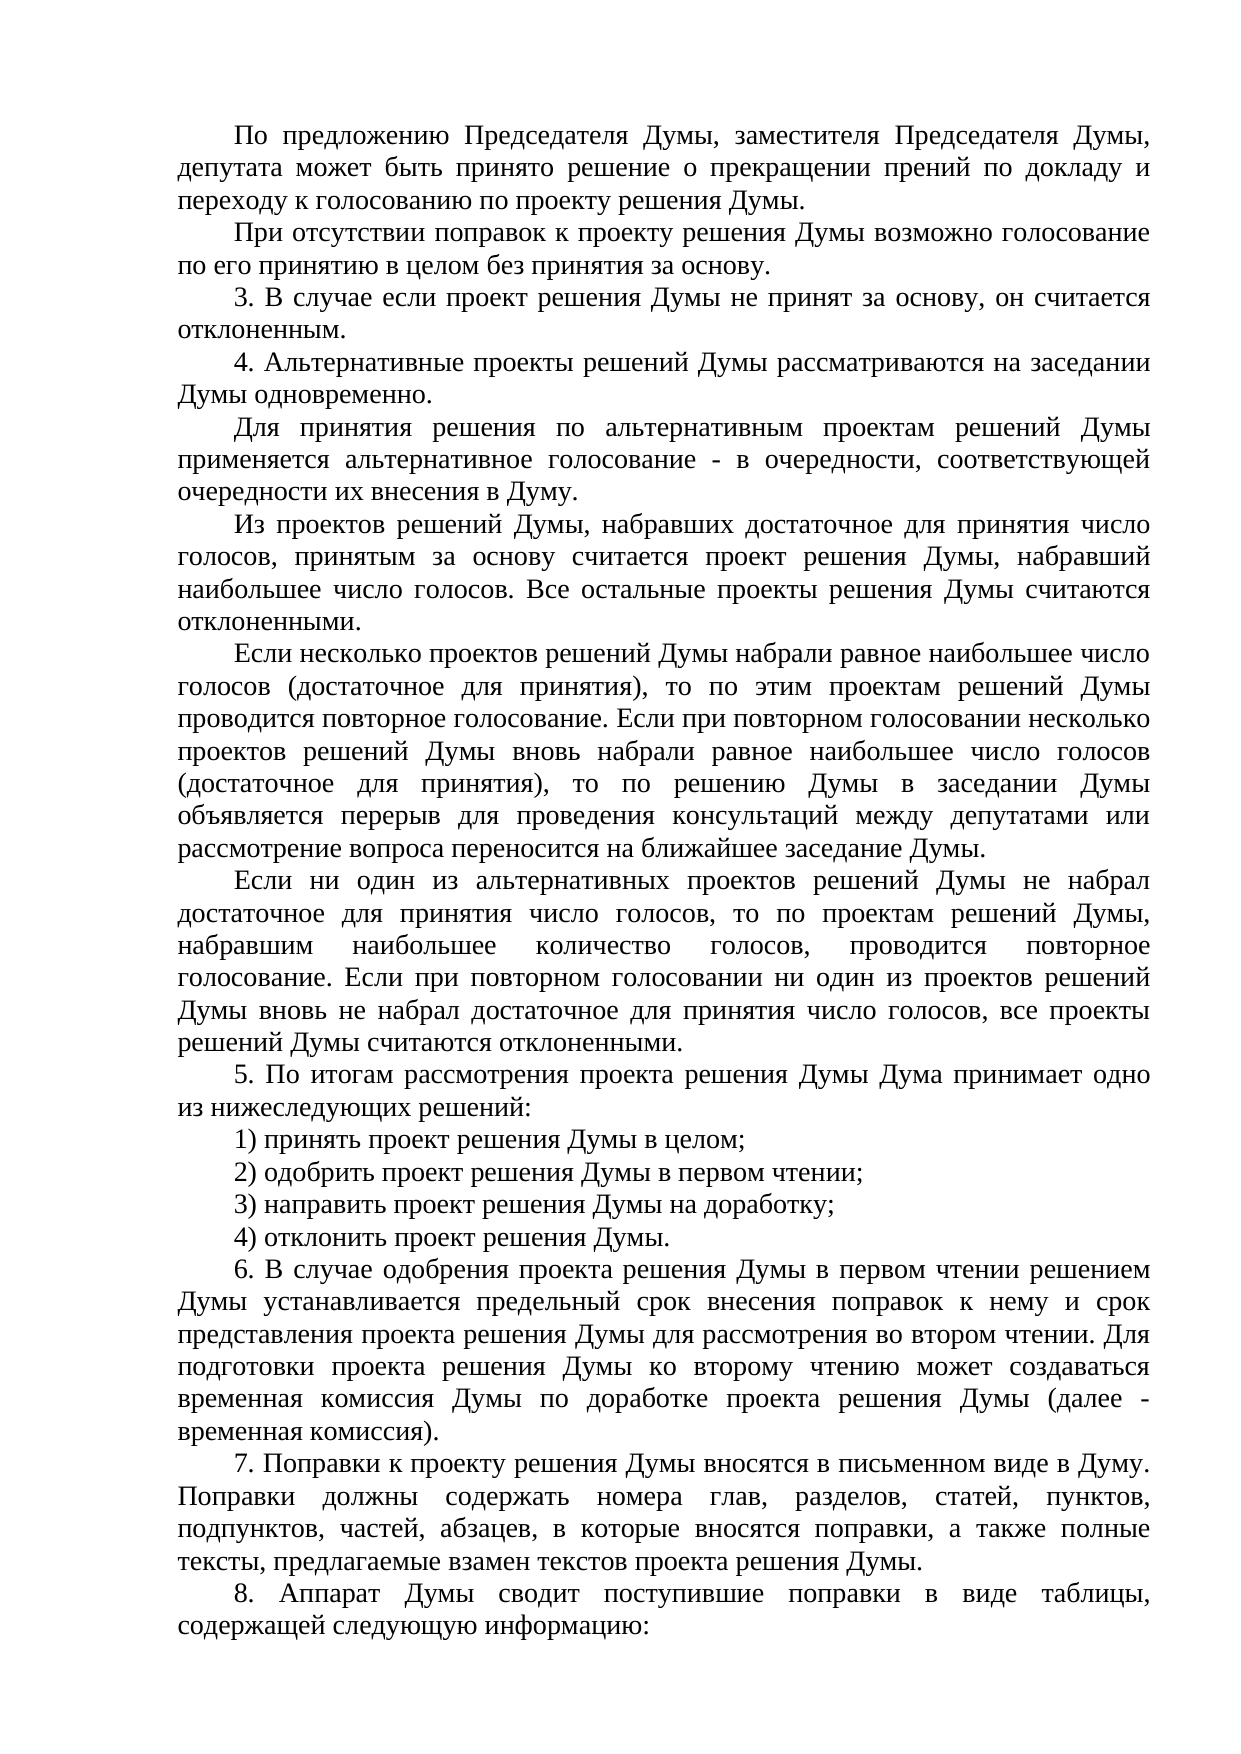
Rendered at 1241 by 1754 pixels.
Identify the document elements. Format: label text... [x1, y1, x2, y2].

text 1) принять проект решения Думы в целом; [177, 1122, 1152, 1155]
text Для принятия решения по альтернативным проектам решений Думы применяется альтернативное голосование - в очередности, соответствующей очередности их внесения в Думу. [177, 410, 1152, 507]
text 4) отклонить проект решения Думы. [177, 1219, 1152, 1252]
text 3. В случае если проект решения Думы не принят за основу, он считается отклоненным. [177, 280, 1152, 345]
text 6. В случае одобрения проекта решения Думы в первом чтении решением Думы устанавливается предельный срок внесения поправок к нему и срок представления проекта решения Думы для рассмотрения во втором чтении. Для подготовки проекта решения Думы ко второму чтению может создаваться временная комиссия Думы по доработке проекта решения Думы (далее - временная комиссия). [177, 1252, 1152, 1446]
text По предложению Председателя Думы, заместителя Председателя Думы, депутата может быть принято решение о прекращении прений по докладу и переходу к голосованию по проекту решения Думы. [177, 118, 1152, 215]
text При отсутствии поправок к проекту решения Думы возможно голосование по его принятию в целом без принятия за основу. [177, 215, 1152, 280]
text Если несколько проектов решений Думы набрали равное наибольшее число голосов (достаточное для принятия), то по этим проектам решений Думы проводится повторное голосование. Если при повторном голосовании несколько проектов решений Думы вновь набрали равное наибольшее число голосов (достаточное для принятия), то по решению Думы в заседании Думы объявляется перерыв для проведения консультаций между депутатами или рассмотрение вопроса переносится на ближайшее заседание Думы. [177, 636, 1152, 863]
text 2) одобрить проект решения Думы в первом чтении; [177, 1155, 1152, 1187]
text Из проектов решений Думы, набравших достаточное для принятия число голосов, принятым за основу считается проект решения Думы, набравший наибольшее число голосов. Все остальные проекты решения Думы считаются отклоненными. [177, 507, 1152, 636]
text 4. Альтернативные проекты решений Думы рассматриваются на заседании Думы одновременно. [177, 345, 1152, 410]
text 8. Аппарат Думы сводит поступившие поправки в виде таблицы, содержащей следующую информацию: [177, 1576, 1152, 1641]
text 7. Поправки к проекту решения Думы вносятся в письменном виде в Думу. Поправки должны содержать номера глав, разделов, статей, пунктов, подпунктов, частей, абзацев, в которые вносятся поправки, а также полные тексты, предлагаемые взамен текстов проекта решения Думы. [177, 1446, 1152, 1576]
text Если ни один из альтернативных проектов решений Думы не набрал достаточное для принятия число голосов, то по проектам решений Думы, набравшим наибольшее количество голосов, проводится повторное голосование. Если при повторном голосовании ни один из проектов решений Думы вновь не набрал достаточное для принятия число голосов, все проекты решений Думы считаются отклоненными. [177, 863, 1152, 1058]
text 3) направить проект решения Думы на доработку; [177, 1187, 1152, 1219]
text 5. По итогам рассмотрения проекта решения Думы Дума принимает одно из нижеследующих решений: [177, 1058, 1152, 1122]
